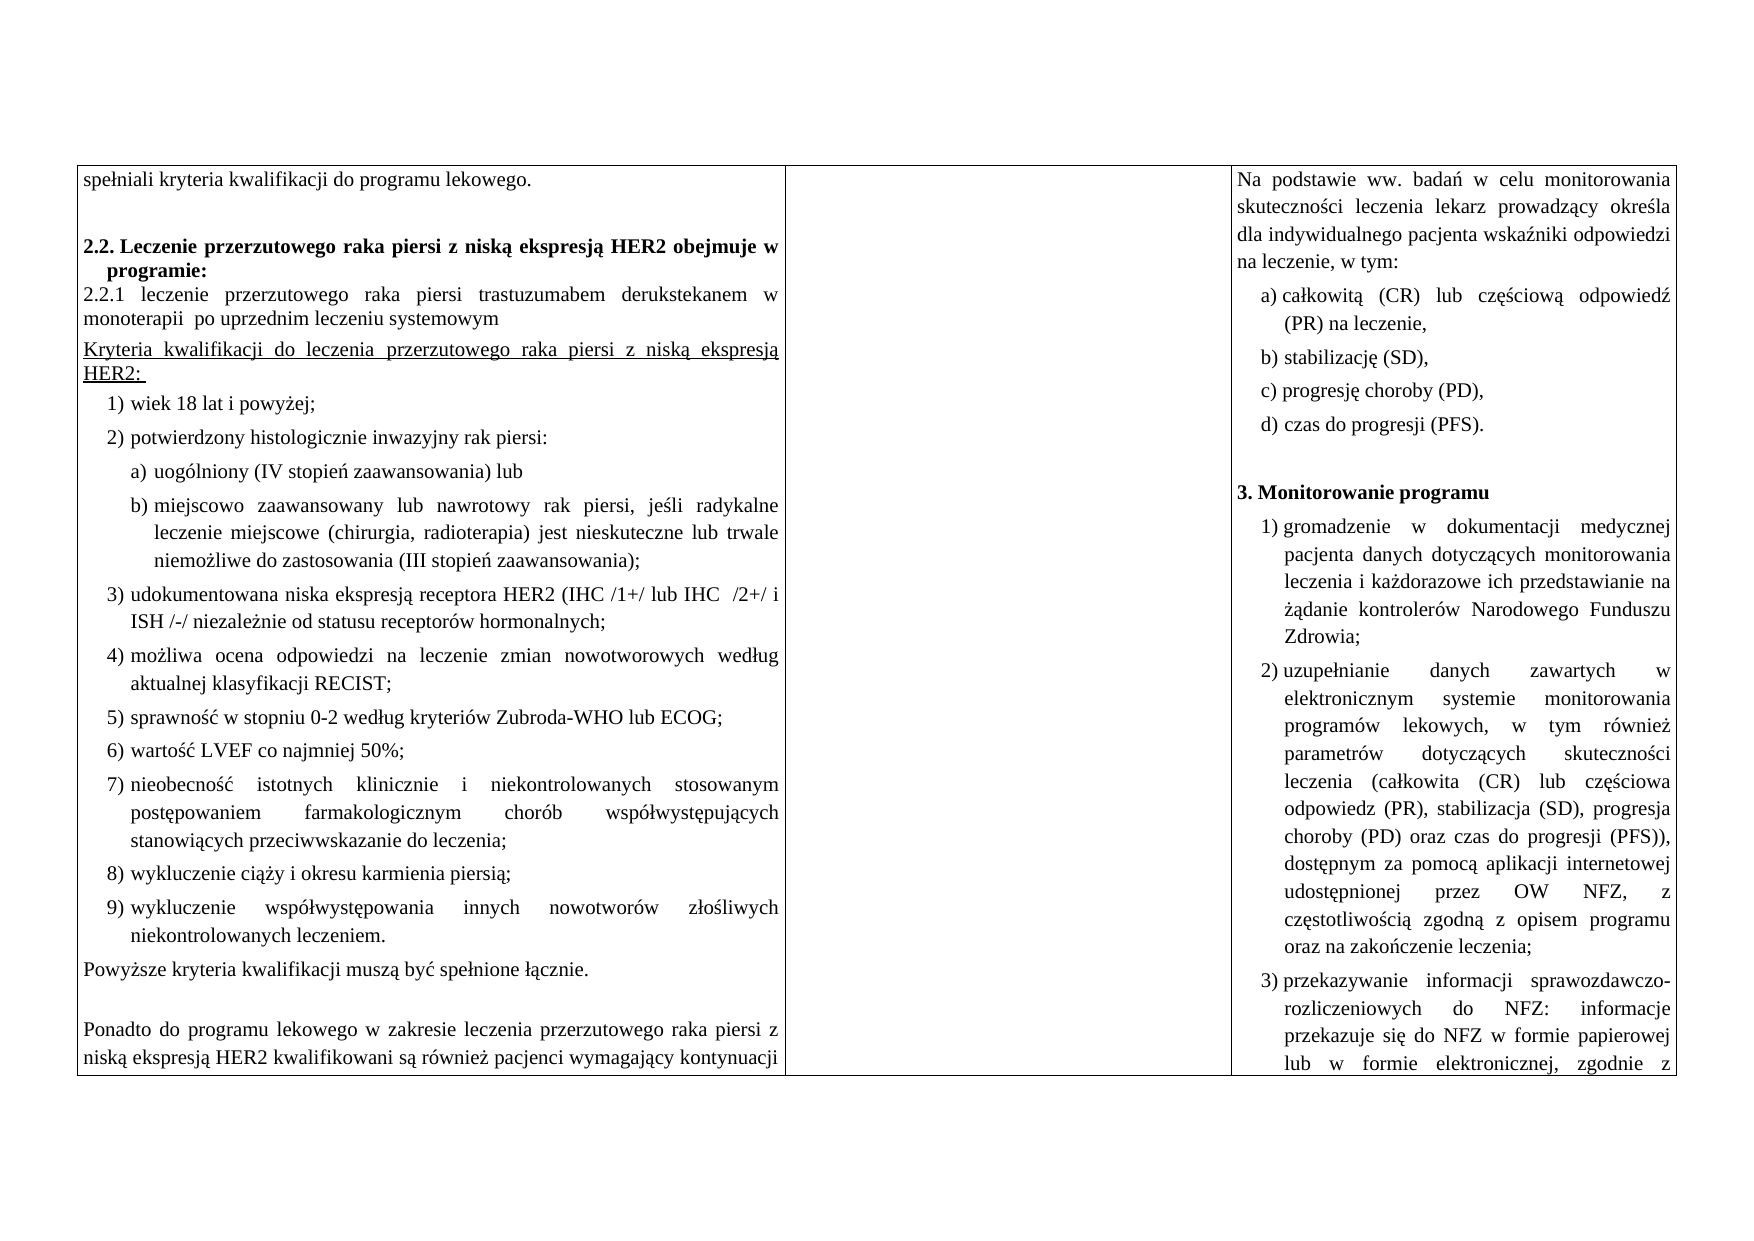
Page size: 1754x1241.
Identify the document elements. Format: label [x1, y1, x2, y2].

table_cell [786, 166, 1231, 1075]
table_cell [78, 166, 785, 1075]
table_cell [1232, 166, 1676, 1075]
